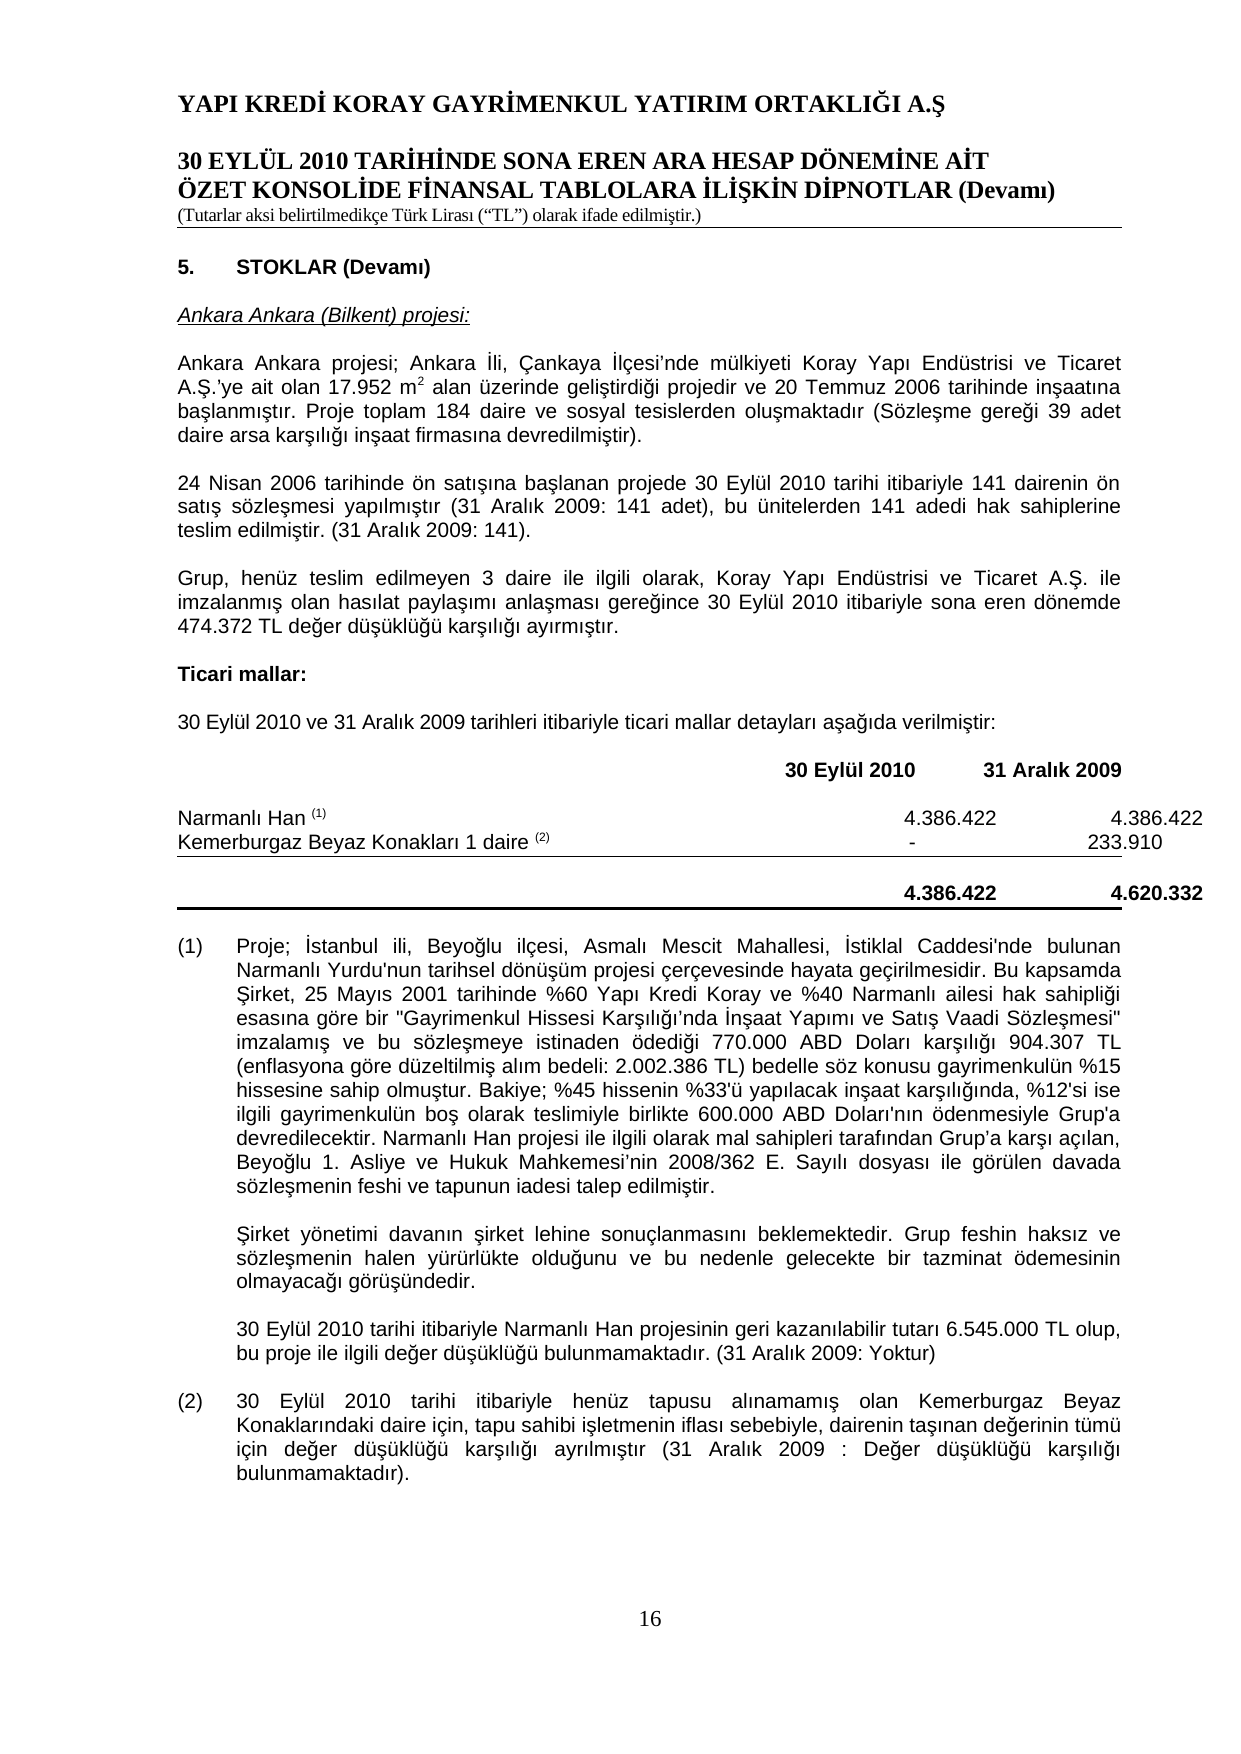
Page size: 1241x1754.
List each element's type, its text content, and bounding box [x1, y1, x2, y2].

text 30 Eylül 2010 ve 31 Aralık 2009 tarihleri itibariyle ticari mallar detayları aşağıda verilmiştir: [177, 710, 1122, 734]
text 4.386.422 4.620.332 [177, 881, 1122, 907]
text Şirket yönetimi davanın şirket lehine sonuçlanmasını beklemektedir. Grup feshin haksız ve sözleşmenin halen yürürlükte olduğunu ve bu nedenle gelecekte bir tazminat ödemesinin olmayacağı görüşündedir. [236, 1221, 1122, 1293]
text 30 Eylül 2010 31 Aralık 2009 [177, 758, 1122, 782]
text 24 Nisan 2006 tarihinde ön satışına başlanan projede 30 Eylül 2010 tarihi itibariyle 141 dairenin ön satış sözleşmesi yapılmıştır (31 Aralık 2009: 141 adet), bu ünitelerden 141 adedi hak sahiplerine teslim edilmiştir. (31 Aralık 2009: 141). [177, 470, 1122, 542]
text 30 Eylül 2010 tarihi itibariyle Narmanlı Han projesinin geri kazanılabilir tutarı 6.545.000 TL olup, bu proje ile ilgili değer düşüklüğü bulunmamaktadır. (31 Aralık 2009: Yoktur) [236, 1317, 1122, 1365]
text Grup, henüz teslim edilmeyen 3 daire ile ilgili olarak, Koray Yapı Endüstrisi ve Ticaret A.Ş. ile imzalanmış olan hasılat paylaşımı anlaşması gereğince 30 Eylül 2010 itibariyle sona eren dönemde 474.372 TL değer düşüklüğü karşılığı ayırmıştır. [177, 566, 1122, 638]
text Ankara Ankara (Bilkent) projesi: [177, 303, 1122, 327]
text (2) 30 Eylül 2010 tarihi itibariyle henüz tapusu alınamamış olan Kemerburgaz Beyaz Konaklarındaki daire için, tapu sahibi işletmenin iflası sebebiyle, dairenin taşınan değerinin tümü için değer düşüklüğü karşılığı ayrılmıştır (31 Aralık 2009 : Değer düşüklüğü karşılığı bulunmamaktadır). [177, 1389, 1122, 1485]
text 5. STOKLAR (Devamı) [177, 255, 1122, 279]
list Proje; İstanbul ili, Beyoğlu ilçesi, Asmalı Mescit Mahallesi, İstiklal Caddesi'nde bulunan Narmanlı Yurdu'nun tarihsel dönüşüm projesi çerçevesinde hayata geçirilmesidir. Bu kapsamda Şirket, 25 Mayıs 2001 tarihinde %60 Yapı Kredi Koray ve %40 Narmanlı ailesi hak sahipliği esasına göre bir "Gayrimenkul Hissesi Karşılığı’nda İnşaat Yapımı ve Satış Vaadi Sözleşmesi" imzalamış ve bu sözleşmeye istinaden ödediği 770.000 ABD Doları karşılığı 904.307 TL (enflasyona göre düzeltilmiş alım bedeli: 2.002.386 TL) bedelle söz konusu gayrimenkulün %15 hissesine sahip olmuştur. Bakiye; %45 hissenin %33'ü yapılacak inşaat karşılığında, %12'si ise ilgili gayrimenkulün boş olarak teslimiyle birlikte 600.000 ABD Doları'nın ödenmesiyle Grup'a devredilecektir. Narmanlı Han projesi ile ilgili olarak mal sahipleri tarafından Grup’a karşı açılan, Beyoğlu 1. Asliye ve Hukuk Mahkemesi’nin 2008/362 E. Sayılı dosyası ile görülen davada sözleşmenin feshi ve tapunun iadesi talep edilmiştir. [177, 934, 1122, 1197]
text Kemerburgaz Beyaz Konakları 1 daire (2) - 233.910 [177, 830, 1122, 856]
text Narmanlı Han (1) 4.386.422 4.386.422 [177, 806, 1122, 830]
text Ankara Ankara projesi; Ankara İli, Çankaya İlçesi’nde mülkiyeti Koray Yapı Endüstrisi ve Ticaret A.Ş.’ye ait olan 17.952 m2 alan üzerinde geliştirdiği projedir ve 20 Temmuz 2006 tarihinde inşaatına başlanmıştır. Proje toplam 184 daire ve sosyal tesislerden oluşmaktadır (Sözleşme gereği 39 adet daire arsa karşılığı inşaat firmasına devredilmiştir). [177, 351, 1122, 446]
text Ticari mallar: [177, 662, 1122, 686]
